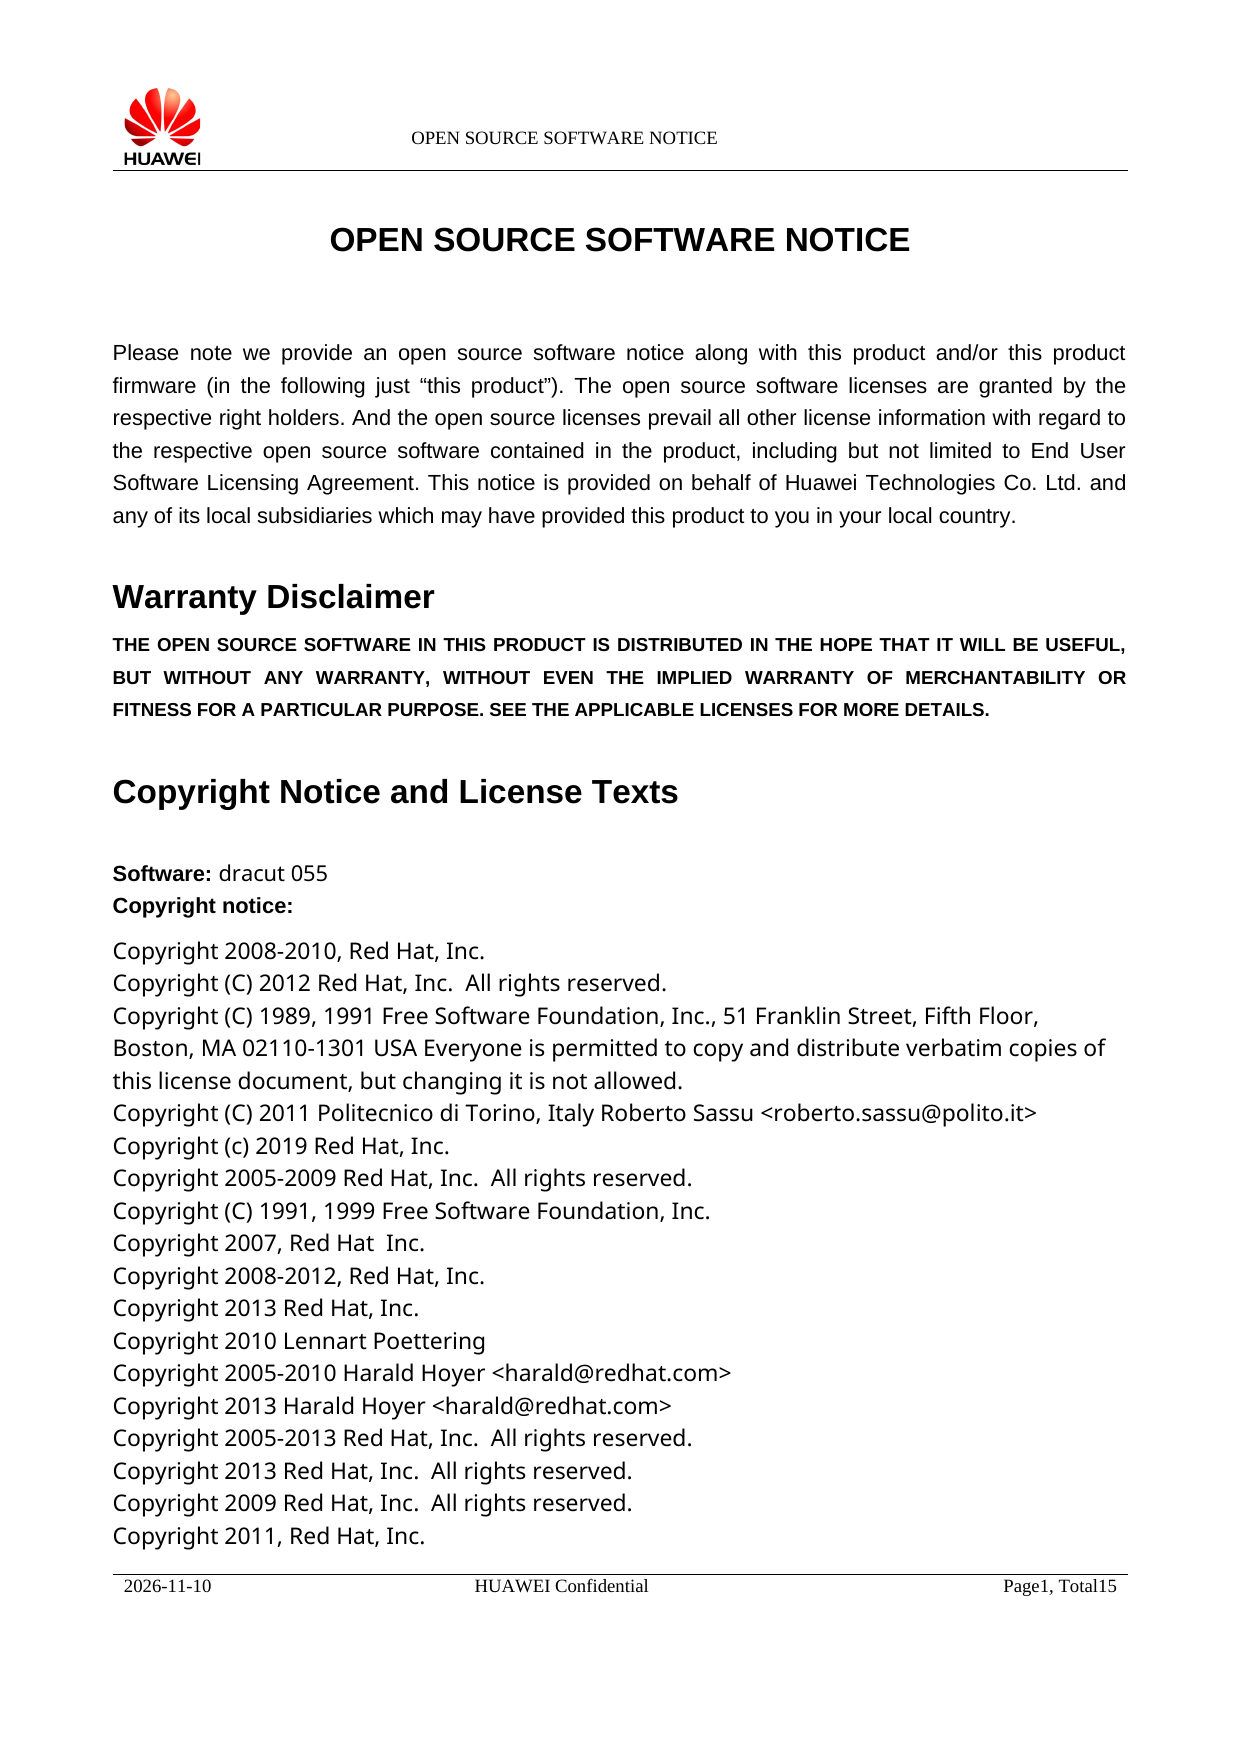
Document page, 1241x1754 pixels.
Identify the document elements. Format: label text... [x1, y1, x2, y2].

picture [124, 88, 201, 165]
text Copyright notice: [112, 889, 1128, 921]
text Warranty Disclaimer [112, 564, 1128, 629]
text OPEN SOURCE SOFTWARE NOTICE [112, 206, 1128, 271]
title Software: dracut 055 [112, 856, 1128, 889]
text The open source software in this product is distributed in the hope that it will be useful, but WITHOUT ANY WARRANTY, without even the implied warranty of MERCHANTABILITY or FITNESS FOR A PARTICULAR PURPOSE. See the applicable licenses for more details. [112, 629, 1128, 726]
text Copyright Notice and License Texts [112, 759, 1128, 824]
text Please note we provide an open source software notice along with this product and/or this product firmware (in the following just “this product”). The open source software licenses are granted by the respective right holders. And the open source licenses prevail all other license information with regard to the respective open source software contained in the product, including but not limited to End User Software Licensing Agreement. This notice is provided on behalf of Huawei Technologies Co. Ltd. and any of its local subsidiaries which may have provided this product to you in your local country. [112, 336, 1128, 531]
